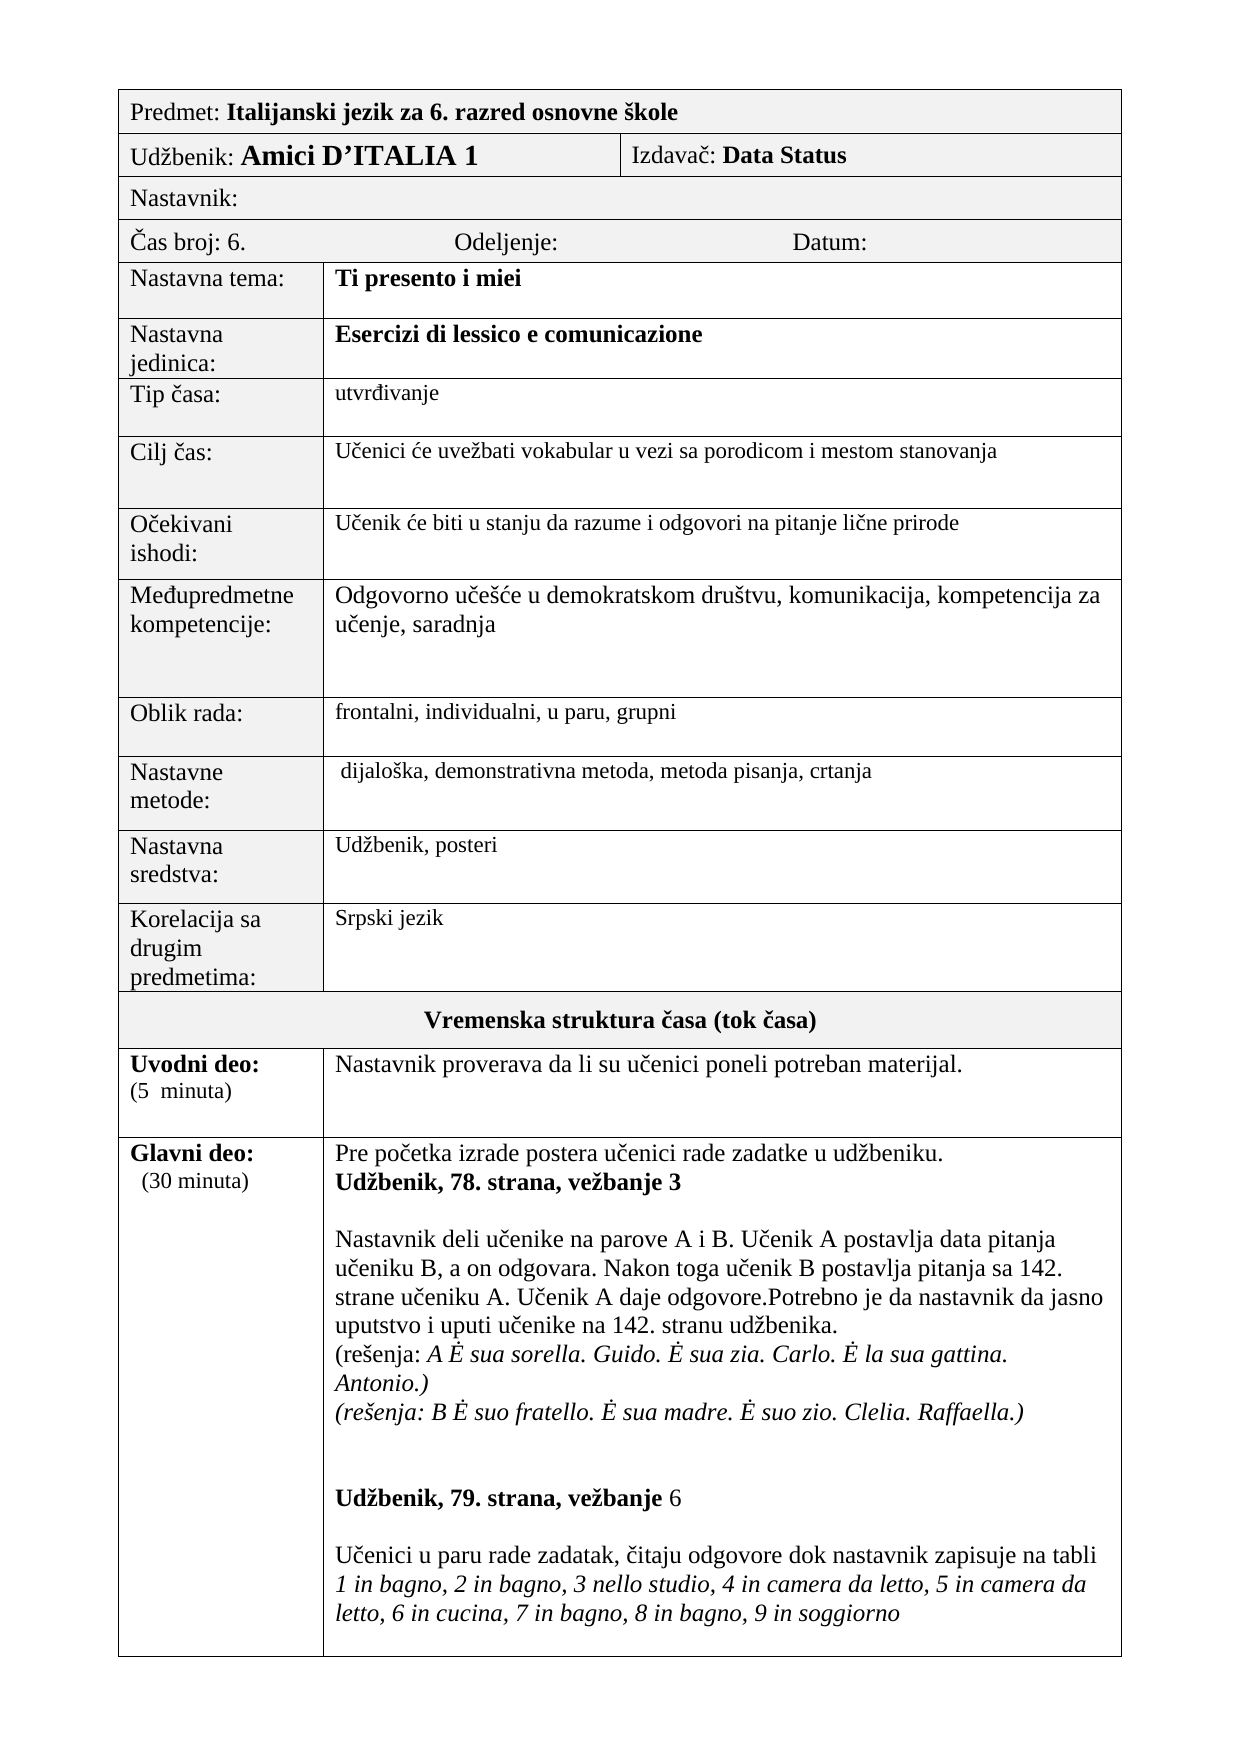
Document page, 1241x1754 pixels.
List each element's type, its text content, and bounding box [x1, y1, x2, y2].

table_cell Datum: [781, 220, 1121, 262]
table_cell Nastavnik: [119, 177, 1121, 219]
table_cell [324, 1138, 1121, 1656]
table_cell Nastavna sredstva: [119, 831, 323, 903]
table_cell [119, 1138, 323, 1656]
table_cell Esercizi di lessico e comunicazione [324, 319, 1121, 378]
table_cell Vremenska struktura časa (tok časa) [119, 992, 1121, 1048]
table_cell Tip časa: [119, 379, 323, 436]
table_cell Odeljenje: [443, 220, 781, 262]
table_cell Nastavne metode: [119, 757, 323, 830]
table_cell Nastavna jedinica: [119, 319, 323, 378]
table_cell Čas broj: 6. [119, 220, 443, 262]
table_cell Oblik rada: [119, 698, 323, 756]
table_cell utvrđivanje [324, 379, 1121, 436]
table_cell Ti presento i miei [324, 263, 1121, 318]
table_header Predmet: Italijanski jezik za 6. razred osnovne škole [119, 90, 1121, 132]
table_cell Očekivani ishodi: [119, 509, 323, 579]
table_cell Učenik će biti u stanju da razume i odgovori na pitanje lične prirode [324, 509, 1121, 579]
table_cell dijaloška, demonstrativna metoda, metoda pisanja, crtanja [324, 757, 1121, 830]
table_cell Međupredmetne kompetencije: [119, 580, 323, 697]
table_cell Učenici će uvežbati vokabular u vezi sa porodicom i mestom stanovanja [324, 437, 1121, 508]
table_cell Srpski jezik [324, 904, 1121, 991]
table_cell Uvodni deo: (5 minuta) [119, 1049, 323, 1137]
table_cell frontalni, individualni, u paru, grupni [324, 698, 1121, 756]
table_cell Izdavač: Data Status [621, 134, 1121, 176]
table_cell Korelacija sa drugim predmetima: [119, 904, 323, 991]
table_cell Nastavnik proverava da li su učenici poneli potreban materijal. [324, 1049, 1121, 1137]
table_cell Udžbenik: Amici D’ITALIA 1 [119, 134, 620, 176]
table_cell Odgovorno učešće u demokratskom društvu, komunikacija, kompetencija za učenje, saradnja [324, 580, 1121, 697]
table_cell Cilj čas: [119, 437, 323, 508]
table_cell Udžbenik, posteri [324, 831, 1121, 903]
table_cell Nastavna tema: [119, 263, 323, 318]
